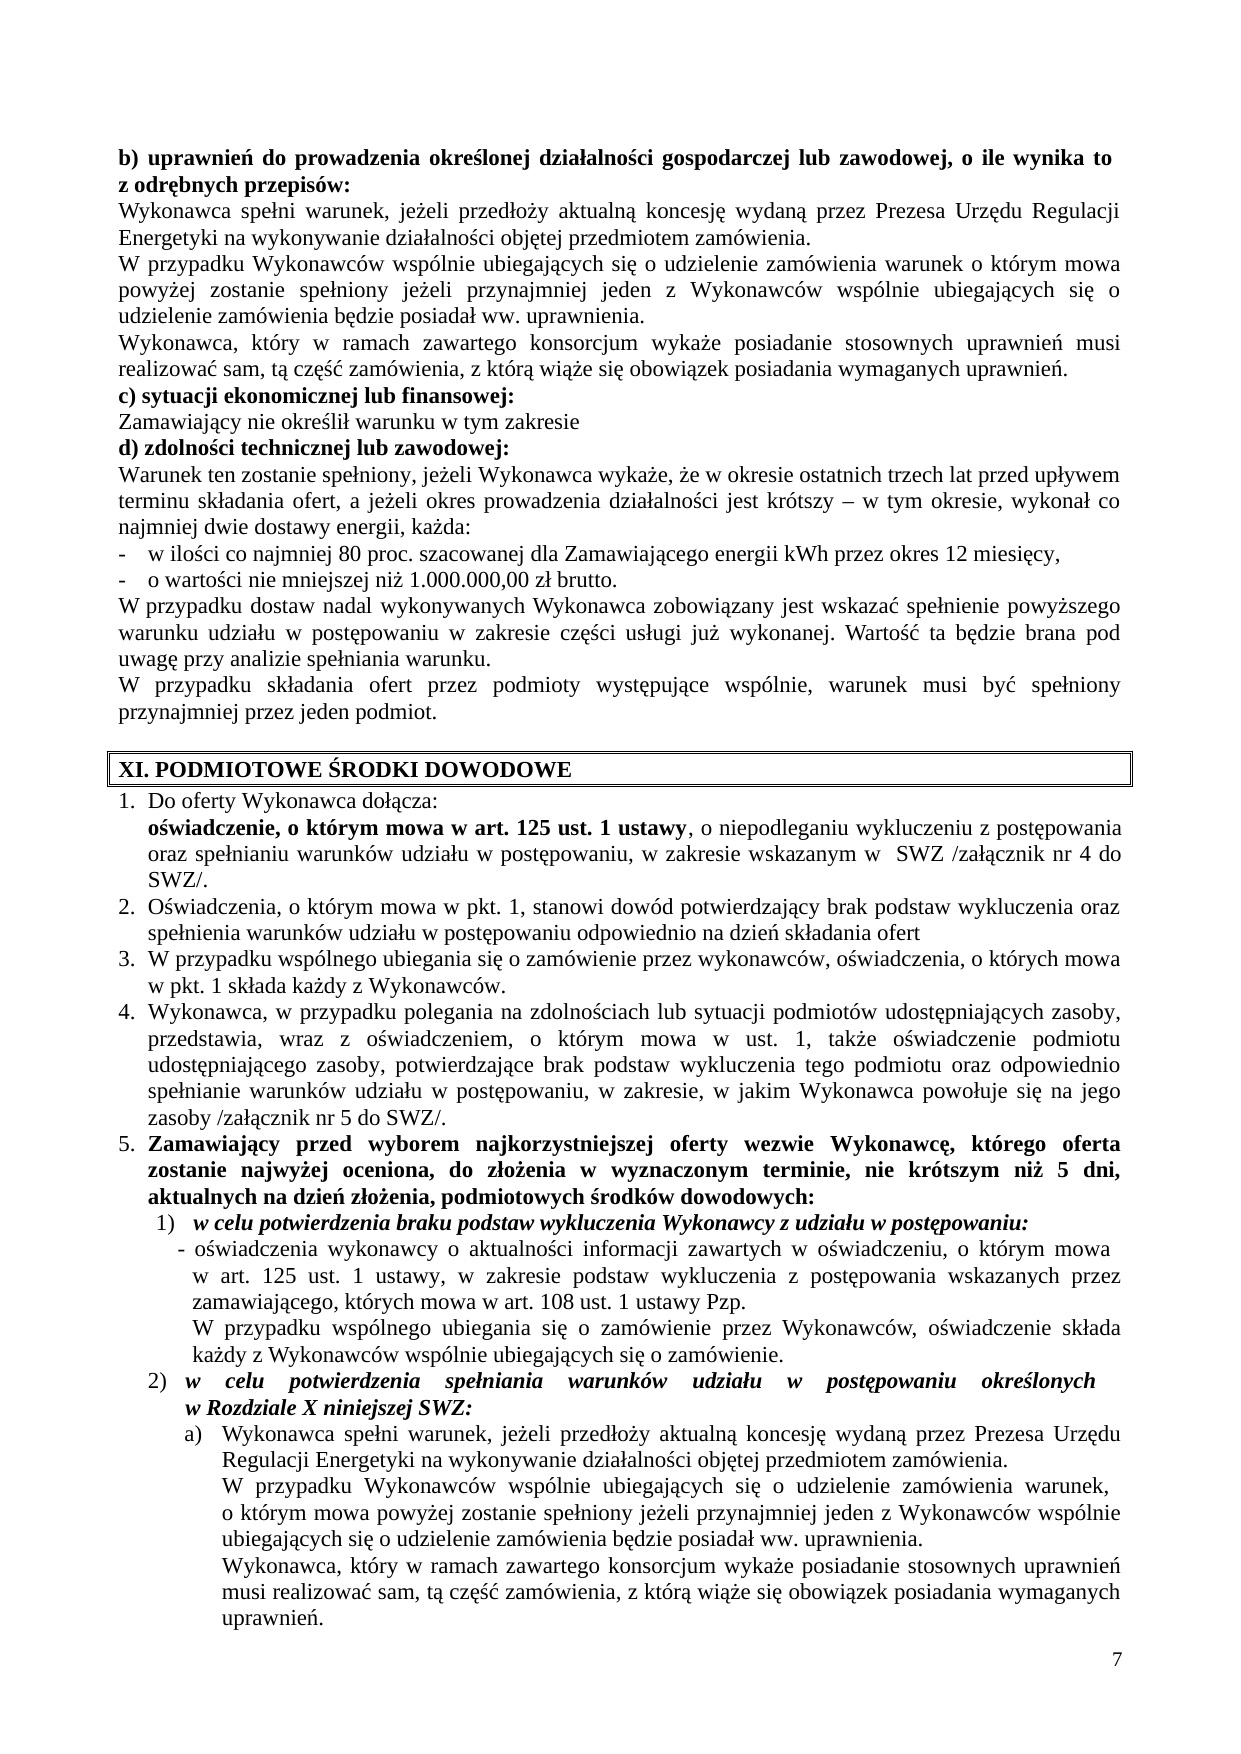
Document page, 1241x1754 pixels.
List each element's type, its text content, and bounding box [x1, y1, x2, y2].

list w celu potwierdzenia spełniania warunków udziału w postępowaniu określonych w Rozdziale X niniejszej SWZ: [148, 1367, 1122, 1420]
list uprawnień do prowadzenia określonej działalności gospodarczej lub zawodowej, o ile wynika to z odrębnych przepisów: [118, 144, 1122, 197]
list - oświadczenia wykonawcy o aktualności informacji zawartych w oświadczeniu, o którym mowa w art. 125 ust. 1 ustawy, w zakresie podstaw wykluczenia z postępowania wskazanych przez zamawiającego, których mowa w art. 108 ust. 1 ustawy Pzp. [177, 1235, 1122, 1314]
text XI. PODMIOTOWE ŚRODKI DOWODOWE [110, 754, 1130, 784]
text Warunek ten zostanie spełniony, jeżeli Wykonawca wykaże, że w okresie ostatnich trzech lat przed upływem terminu składania ofert, a jeżeli okres prowadzenia działalności jest krótszy – w tym okresie, wykonał co najmniej dwie dostawy energii, każda: [118, 461, 1122, 540]
list Oświadczenia, o którym mowa w pkt. 1, stanowi dowód potwierdzający brak podstaw wykluczenia oraz spełnienia warunków udziału w postępowaniu odpowiednio na dzień składania ofert [118, 893, 1122, 946]
text d) zdolności technicznej lub zawodowej: [118, 434, 1122, 461]
text c) sytuacji ekonomicznej lub finansowej: [118, 382, 1122, 408]
list W przypadku wspólnego ubiegania się o zamówienie przez wykonawców, oświadczenia, o których mowa w pkt. 1 składa każdy z Wykonawców. [118, 946, 1122, 998]
list w ilości co najmniej 80 proc. szacowanej dla Zamawiającego energii kWh przez okres 12 miesięcy, [118, 540, 1122, 566]
list Zamawiający przed wyborem najkorzystniejszej oferty wezwie Wykonawcę, którego oferta zostanie najwyżej oceniona, do złożenia w wyznaczonym terminie, nie krótszym niż 5 dni, aktualnych na dzień złożenia, podmiotowych środków dowodowych: [118, 1130, 1122, 1209]
list oświadczenie, o którym mowa w art. 125 ust. 1 ustawy, o niepodleganiu wykluczeniu z postępowania oraz spełnianiu warunków udziału w postępowaniu, w zakresie wskazanym w SWZ /załącznik nr 4 do SWZ/. [148, 814, 1122, 893]
text Wykonawca spełni warunek, jeżeli przedłoży aktualną koncesję wydaną przez Prezesa Urzędu Regulacji Energetyki na wykonywanie działalności objętej przedmiotem zamówienia. [118, 197, 1122, 250]
text W przypadku składania ofert przez podmioty występujące wspólnie, warunek musi być spełniony przynajmniej przez jeden podmiot. [118, 672, 1122, 724]
text W przypadku dostaw nadal wykonywanych Wykonawca zobowiązany jest wskazać spełnienie powyższego warunku udziału w postępowaniu w zakresie części usługi już wykonanej. Wartość ta będzie brana pod uwagę przy analizie spełniania warunku. [118, 592, 1122, 672]
list Wykonawca, w przypadku polegania na zdolnościach lub sytuacji podmiotów udostępniających zasoby, przedstawia, wraz z oświadczeniem, o którym mowa w ust. 1, także oświadczenie podmiotu udostępniającego zasoby, potwierdzające brak podstaw wykluczenia tego podmiotu oraz odpowiednio spełnianie warunków udziału w postępowaniu, w zakresie, w jakim Wykonawca powołuje się na jego zasoby /załącznik nr 5 do SWZ/. [118, 998, 1122, 1130]
list Wykonawca, który w ramach zawartego konsorcjum wykaże posiadanie stosownych uprawnień musi realizować sam, tą część zamówienia, z którą wiąże się obowiązek posiadania wymaganych uprawnień. [222, 1552, 1122, 1631]
text Wykonawca, który w ramach zawartego konsorcjum wykaże posiadanie stosownych uprawnień musi realizować sam, tą część zamówienia, z którą wiąże się obowiązek posiadania wymaganych uprawnień. [118, 329, 1122, 382]
list w celu potwierdzenia braku podstaw wykluczenia Wykonawcy z udziału w postępowaniu: [156, 1209, 1122, 1235]
list W przypadku Wykonawców wspólnie ubiegających się o udzielenie zamówienia warunek, o którym mowa powyżej zostanie spełniony jeżeli przynajmniej jeden z Wykonawców wspólnie ubiegających się o udzielenie zamówienia będzie posiadał ww. uprawnienia. [222, 1473, 1122, 1552]
text W przypadku Wykonawców wspólnie ubiegających się o udzielenie zamówienia warunek o którym mowa powyżej zostanie spełniony jeżeli przynajmniej jeden z Wykonawców wspólnie ubiegających się o udzielenie zamówienia będzie posiadał ww. uprawnienia. [118, 250, 1122, 329]
text Zamawiający nie określił warunku w tym zakresie [118, 408, 1122, 434]
list Wykonawca spełni warunek, jeżeli przedłoży aktualną koncesję wydaną przez Prezesa Urzędu Regulacji Energetyki na wykonywanie działalności objętej przedmiotem zamówienia. [184, 1420, 1122, 1473]
list o wartości nie mniejszej niż 1.000.000,00 zł brutto. [118, 566, 1122, 592]
list W przypadku wspólnego ubiegania się o zamówienie przez Wykonawców, oświadczenie składa każdy z Wykonawców wspólnie ubiegających się o zamówienie. [177, 1314, 1122, 1367]
list Do oferty Wykonawca dołącza: [118, 787, 1122, 814]
